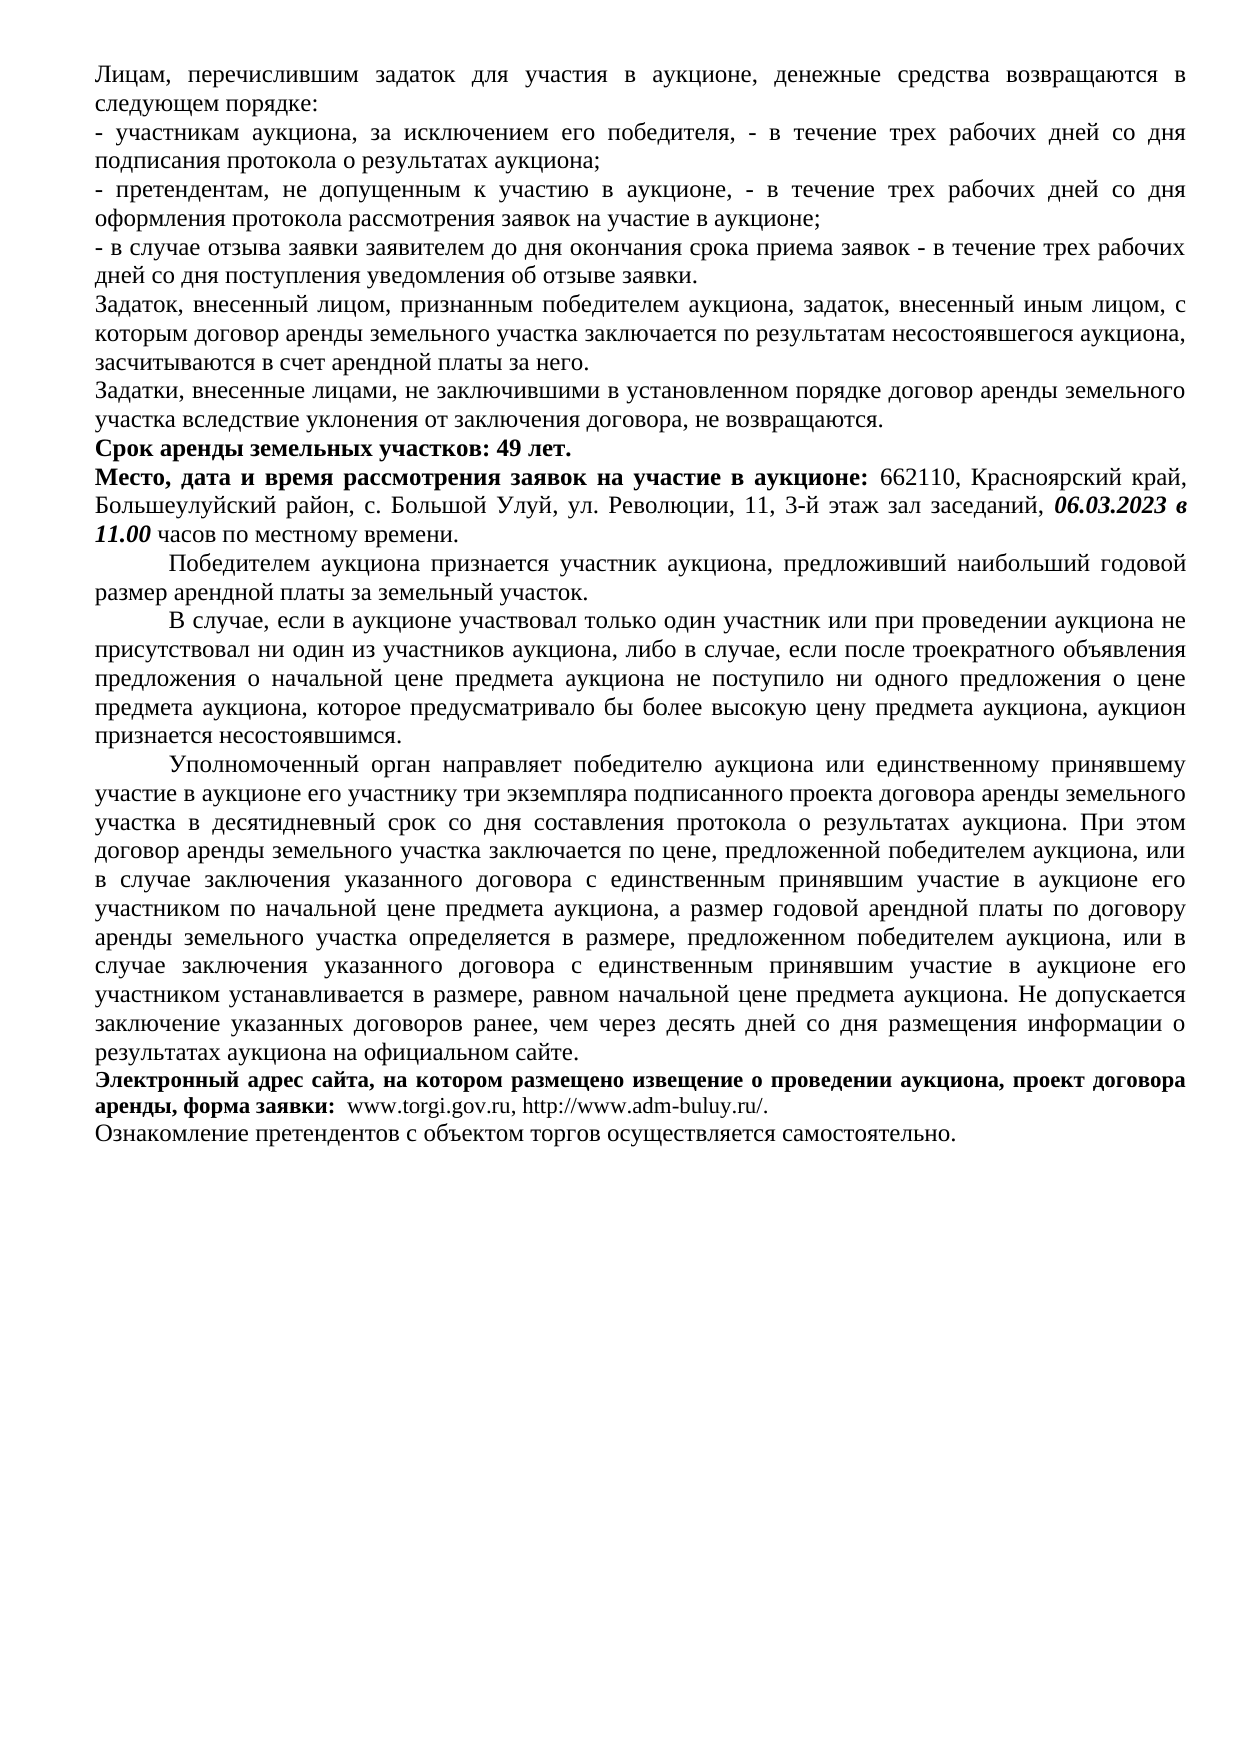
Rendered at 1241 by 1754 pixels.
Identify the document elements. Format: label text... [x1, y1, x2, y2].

text Место, дата и время рассмотрения заявок на участие в аукционе: 662110, Красноярский край, Большеулуйский район, с. Большой Улуй, ул. Революции, 11, 3-й этаж зал заседаний, 06.03.2023 в 11.00 часов по местному времени. [94, 462, 1187, 548]
text - в случае отзыва заявки заявителем до дня окончания срока приема заявок - в течение трех рабочих дней со дня поступления уведомления об отзыве заявки. [94, 232, 1187, 289]
text В случае, если в аукционе участвовал только один участник или при проведении аукциона не присутствовал ни один из участников аукциона, либо в случае, если после троекратного объявления предложения о начальной цене предмета аукциона не поступило ни одного предложения о цене предмета аукциона, которое предусматривало бы более высокую цену предмета аукциона, аукцион признается несостоявшимся. [94, 605, 1187, 749]
text Срок аренды земельных участков: 49 лет. [94, 433, 1187, 462]
text Лицам, перечислившим задаток для участия в аукционе, денежные средства возвращаются в следующем порядке: [94, 59, 1187, 117]
text Электронный адрес сайта, на котором размещено извещение о проведении аукциона, проект договора аренды, форма заявки: www.torgi.gov.ru, http://www.adm-buluy.ru/. [94, 1066, 1187, 1118]
text Победителем аукциона признается участник аукциона, предложивший наибольший годовой размер арендной платы за земельный участок. [94, 548, 1187, 605]
text - претендентам, не допущенным к участию в аукционе, - в течение трех рабочих дней со дня оформления протокола рассмотрения заявок на участие в аукционе; [94, 174, 1187, 232]
text - участникам аукциона, за исключением его победителя, - в течение трех рабочих дней со дня подписания протокола о результатах аукциона; [94, 117, 1187, 174]
text Задатки, внесенные лицами, не заключившими в установленном порядке договор аренды земельного участка вследствие уклонения от заключения договора, не возвращаются. [94, 375, 1187, 433]
text Ознакомление претендентов с объектом торгов осуществляется самостоятельно. [94, 1118, 1187, 1147]
text Уполномоченный орган направляет победителю аукциона или единственному принявшему участие в аукционе его участнику три экземпляра подписанного проекта договора аренды земельного участка в десятидневный срок со дня составления протокола о результатах аукциона. При этом договор аренды земельного участка заключается по цене, предложенной победителем аукциона, или в случае заключения указанного договора с единственным принявшим участие в аукционе его участником по начальной цене предмета аукциона, а размер годовой арендной платы по договору аренды земельного участка определяется в размере, предложенном победителем аукциона, или в случае заключения указанного договора с единственным принявшим участие в аукционе его участником устанавливается в размере, равном начальной цене предмета аукциона. Не допускается заключение указанных договоров ранее, чем через десять дней со дня размещения информации о результатах аукциона на официальном сайте. [94, 749, 1187, 1066]
text Задаток, внесенный лицом, признанным победителем аукциона, задаток, внесенный иным лицом, с которым договор аренды земельного участка заключается по результатам несостоявшегося аукциона, засчитываются в счет арендной платы за него. [94, 289, 1187, 375]
